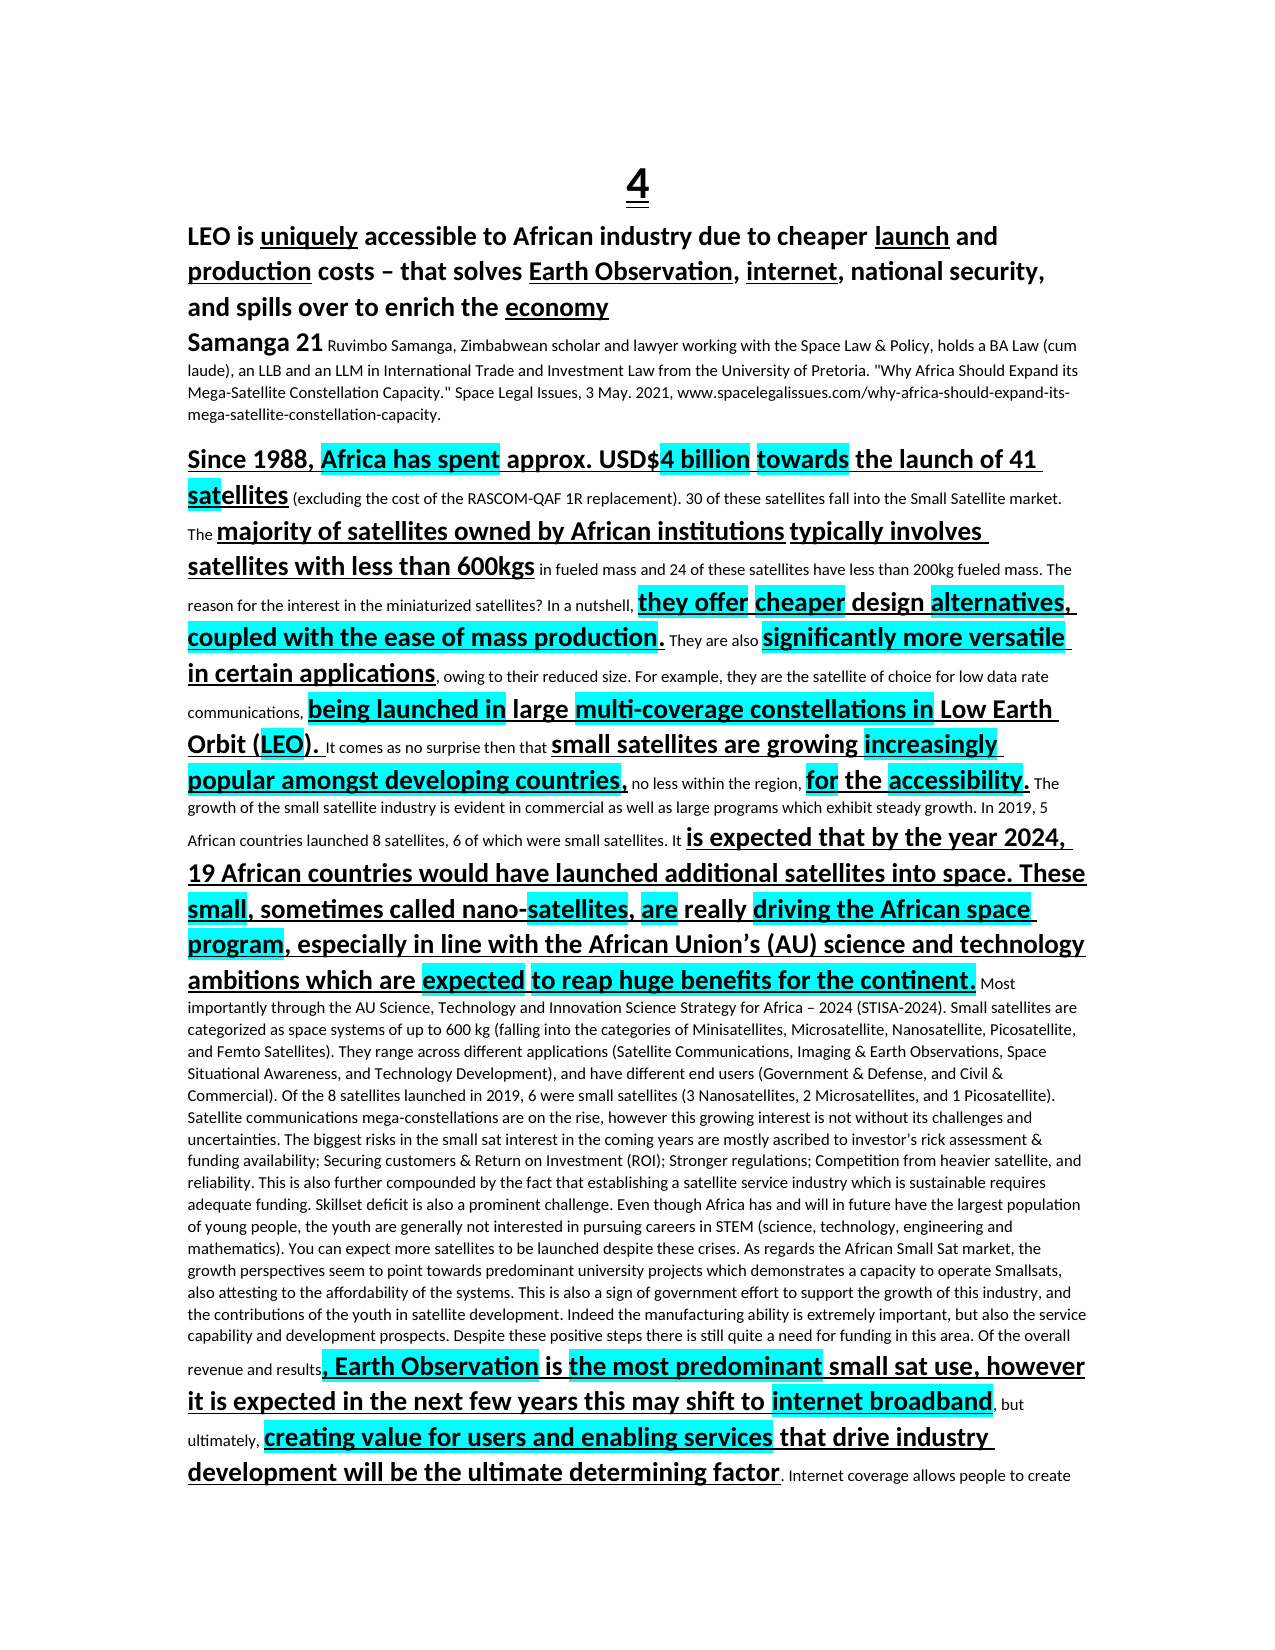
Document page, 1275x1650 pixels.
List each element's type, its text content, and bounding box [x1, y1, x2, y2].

subtitle LEO is uniquely accessible to African industry due to cheaper launch and production costs – that solves Earth Observation, internet, national security, and spills over to enrich the economy [187, 219, 1087, 323]
subtitle 4 [187, 154, 1087, 210]
text Samanga 21 Ruvimbo Samanga, Zimbabwean scholar and lawyer working with the Space Law & Policy, holds a BA Law (cum laude), an LLB and an LLM in International Trade and Investment Law from the University of Pretoria. "Why Africa Should Expand its Mega-Satellite Constellation Capacity." Space Legal Issues, 3 May. 2021, www.spacelegalissues.com/why-africa-should-expand-its-mega-satellite-constellation-capacity. [187, 326, 1087, 424]
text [187, 885, 1087, 1488]
